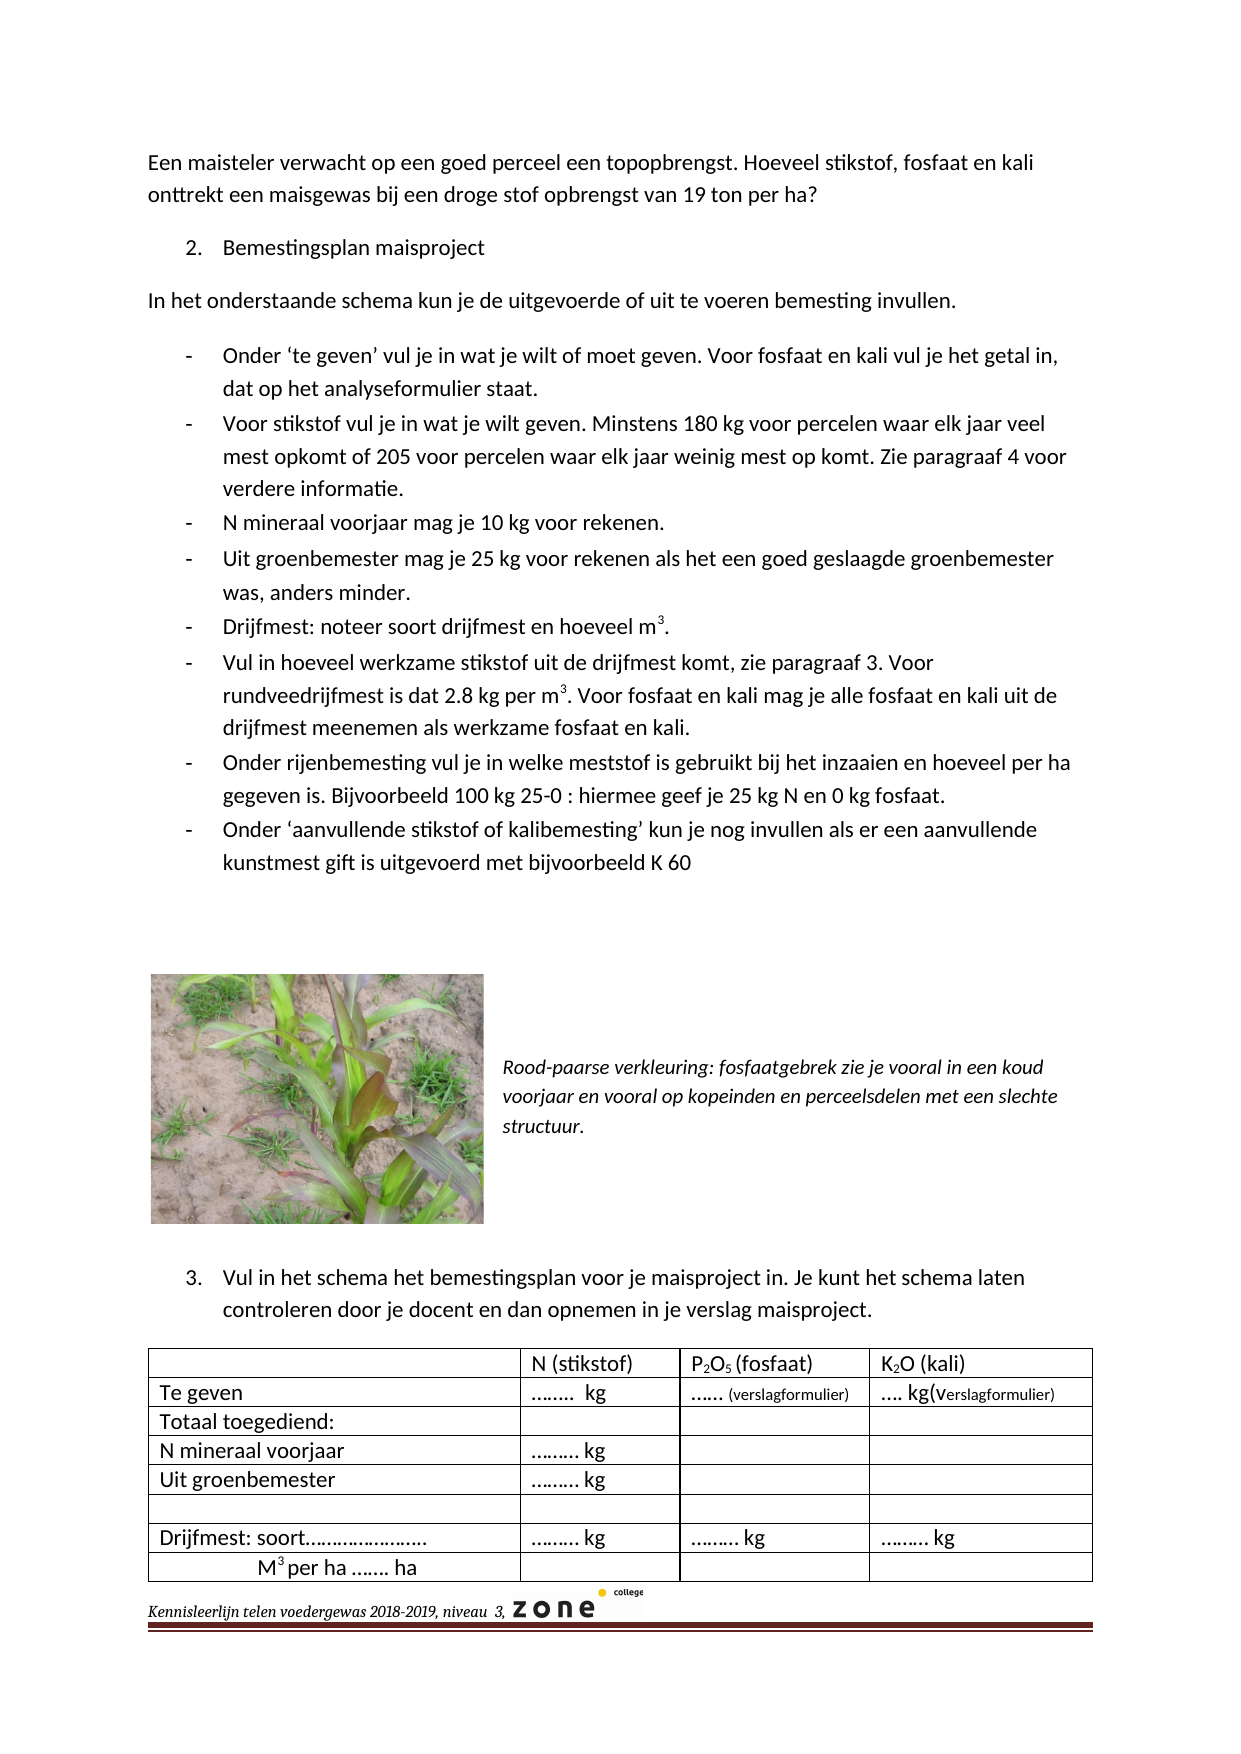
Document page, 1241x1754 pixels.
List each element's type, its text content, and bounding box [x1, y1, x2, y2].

table_cell [870, 1465, 1092, 1493]
table_cell ……… kg [521, 1524, 679, 1552]
table_cell [149, 1495, 520, 1522]
table_cell Drijfmest: soort………………….. [149, 1524, 520, 1552]
table_cell [521, 1407, 679, 1435]
list Uit groenbemester mag je 25 kg voor rekenen als het een goed geslaagde groenbemester was, anders minder. [185, 542, 1093, 606]
table_cell Te geven [149, 1378, 520, 1406]
table_cell …… (verslagformulier) [681, 1378, 869, 1406]
table_cell [681, 1407, 869, 1435]
table_cell Totaal toegediend: [149, 1407, 520, 1435]
table_cell [681, 1465, 869, 1493]
table_cell …….. kg [521, 1378, 679, 1406]
table_header K2O (kali) [870, 1349, 1092, 1377]
list Bemestingsplan maisproject [185, 233, 1093, 261]
table_header [149, 1349, 520, 1377]
text Rood-paarse verkleuring: fosfaatgebrek zie je vooral in een koud voorjaar en vooral op kopeinden en perceelsdelen met een slechte structuur. [484, 1054, 1093, 1138]
table_cell N mineraal voorjaar [149, 1436, 520, 1464]
table_cell [521, 1495, 679, 1522]
table_cell Uit groenbemester [149, 1465, 520, 1493]
list Drijfmest: noteer soort drijfmest en hoeveel m3. [185, 610, 1093, 641]
text Een maisteler verwacht op een goed perceel een topopbrengst. Hoeveel stikstof, fosfaat en kali onttrekt een maisgewas bij een droge stof opbrengst van 19 ton per ha? [148, 148, 1093, 208]
picture [513, 1589, 644, 1618]
table_cell ……… kg [681, 1524, 869, 1552]
table_cell [870, 1436, 1092, 1464]
list Voor stikstof vul je in wat je wilt geven. Minstens 180 kg voor percelen waar elk jaar veel mest opkomt of 205 voor percelen waar elk jaar weinig mest op komt. Zie paragraaf 4 voor verdere informatie. [185, 406, 1093, 502]
table_cell [681, 1495, 869, 1522]
table_header P2O5 (fosfaat) [681, 1349, 869, 1377]
table_cell …. kg(verslagformulier) [870, 1378, 1092, 1406]
table_cell [870, 1495, 1092, 1522]
text In het onderstaande schema kun je de uitgevoerde of uit te voeren bemesting invullen. [148, 286, 1093, 314]
list Vul in het schema het bemestingsplan voor je maisproject in. Je kunt het schema laten controleren door je docent en dan opnemen in je verslag maisproject. [185, 1263, 1093, 1323]
table_cell ……… kg [521, 1465, 679, 1493]
list N mineraal voorjaar mag je 10 kg voor rekenen. [185, 506, 1093, 537]
table_cell M3 per ha ……. ha [149, 1553, 520, 1581]
table_cell [870, 1553, 1092, 1581]
table_cell ……… kg [521, 1436, 679, 1464]
list Onder ‘te geven’ vul je in wat je wilt of moet geven. Voor fosfaat en kali vul je het getal in, dat op het analyseformulier staat. [185, 339, 1093, 402]
picture [150, 974, 484, 1224]
list Onder rijenbemesting vul je in welke meststof is gebruikt bij het inzaaien en hoeveel per ha gegeven is. Bijvoorbeeld 100 kg 25-0 : hiermee geef je 25 kg N en 0 kg fosfaat. [185, 746, 1093, 809]
table_header N (stikstof) [521, 1349, 679, 1377]
table_cell [870, 1407, 1092, 1435]
table_cell [681, 1436, 869, 1464]
list Onder ‘aanvullende stikstof of kalibemesting’ kun je nog invullen als er een aanvullende kunstmest gift is uitgevoerd met bijvoorbeeld K 60 [185, 813, 1093, 877]
table_cell [681, 1553, 869, 1581]
list Vul in hoeveel werkzame stikstof uit de drijfmest komt, zie paragraaf 3. Voor rundveedrijfmest is dat 2.8 kg per m3. Voor fosfaat en kali mag je alle fosfaat en kali uit de drijfmest meenemen als werkzame fosfaat en kali. [185, 646, 1093, 741]
table_cell ……… kg [870, 1524, 1092, 1552]
table_cell [521, 1553, 679, 1581]
